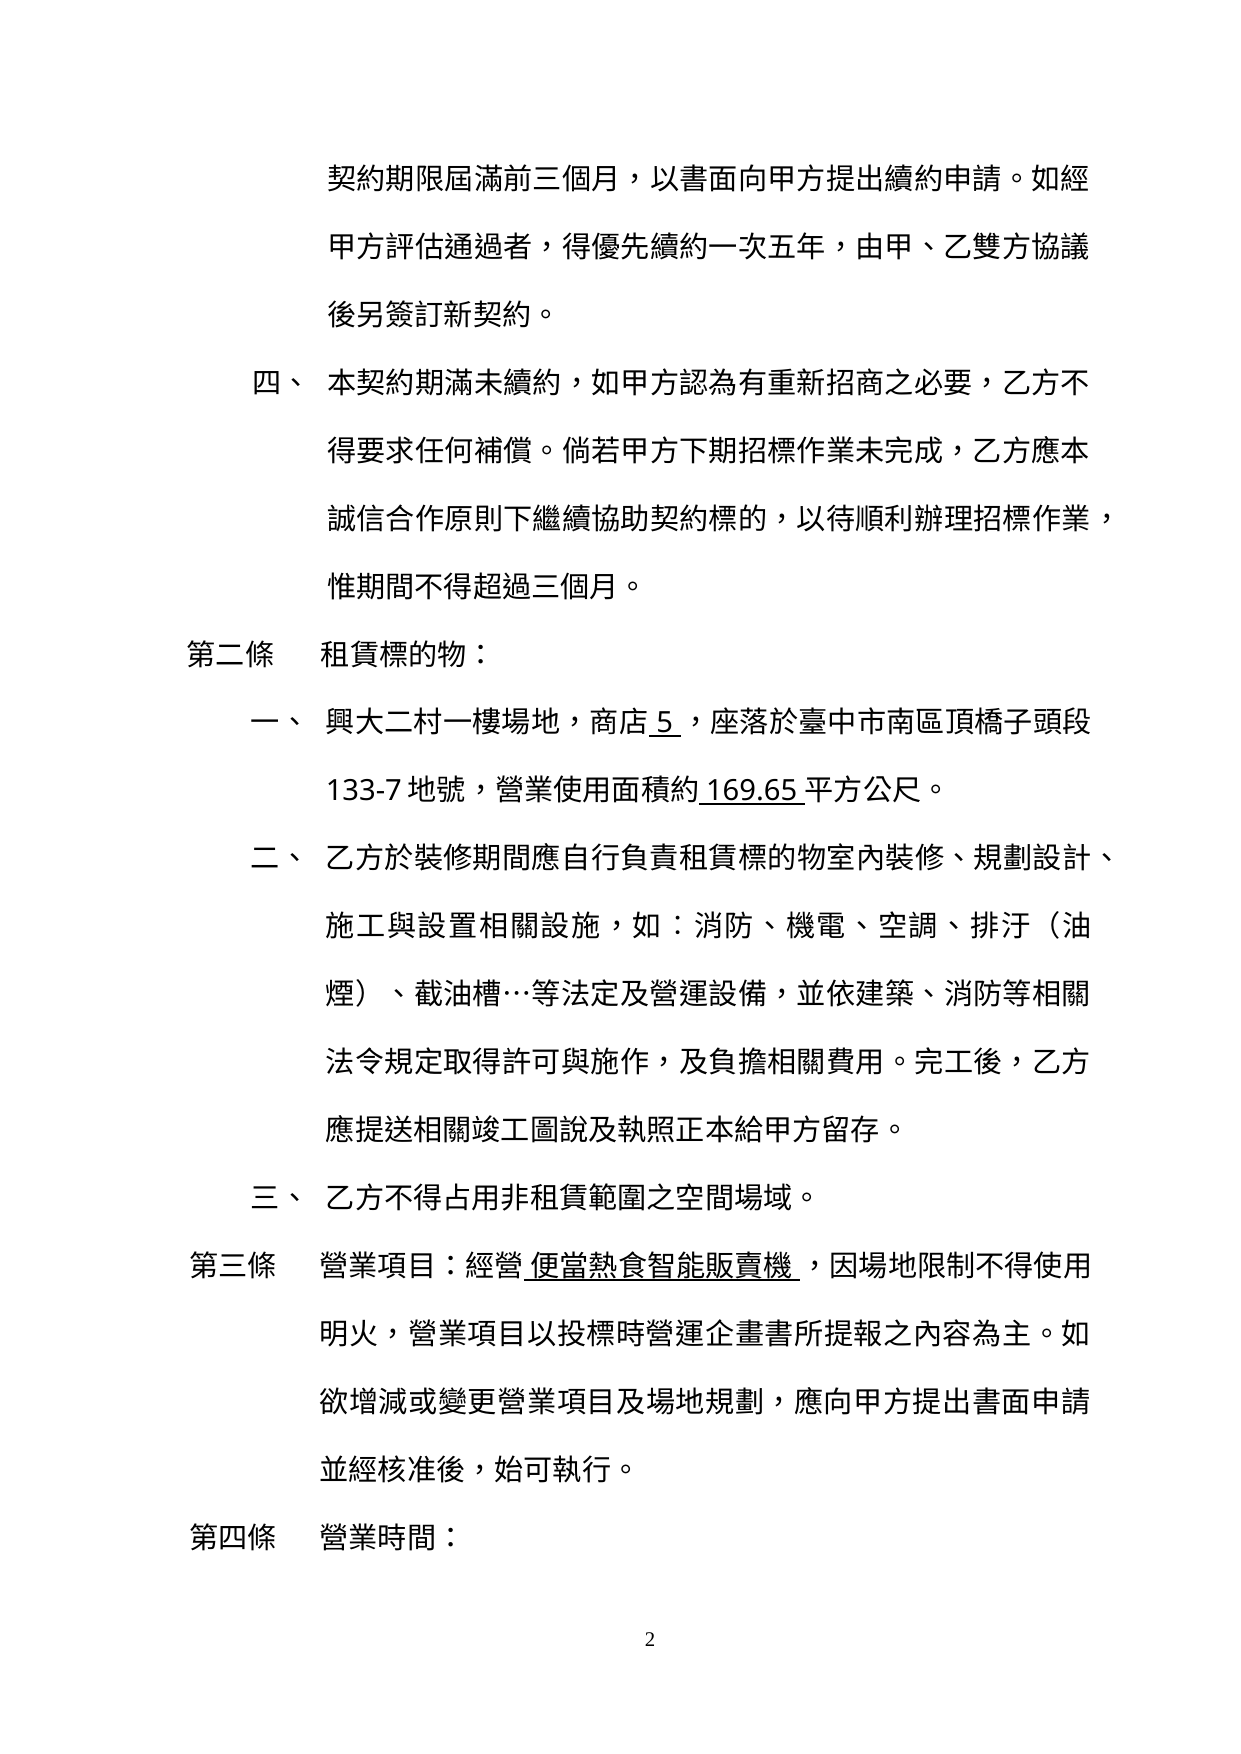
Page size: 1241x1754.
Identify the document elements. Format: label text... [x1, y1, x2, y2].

list 本契約期滿未續約，如甲方認為有重新招商之必要，乙方不得要求任何補償。倘若甲方下期招標作業未完成，乙方應本誠信合作原則下繼續協助契約標的，以待順利辦理招標作業，惟期間不得超過三個月。 [252, 347, 1093, 618]
list 乙方於裝修期間應自行負責租賃標的物室內裝修、規劃設計、施工與設置相關設施，如︰消防、機電、空調、排汙（油煙）、截油槽…等法定及營運設備，並依建築、消防等相關法令規定取得許可與施作，及負擔相關費用。完工後，乙方應提送相關竣工圖說及執照正本給甲方留存。 [251, 822, 1093, 1162]
list 興大二村一樓場地，商店 5 ，座落於臺中市南區頂橋子頭段133-7地號，營業使用面積約 169.65 平方公尺。 [251, 686, 1093, 822]
list 租賃標的物： [274, 618, 1093, 686]
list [252, 143, 1093, 347]
list 營業時間： [277, 1501, 1093, 1569]
list 營業項目：經營 便當熱食智能販賣機 ，因場地限制不得使用明火，營業項目以投標時營運企畫書所提報之內容為主。如欲增減或變更營業項目及場地規劃，應向甲方提出書面申請並經核准後，始可執行。 [277, 1230, 1093, 1501]
list 乙方不得占用非租賃範圍之空間場域。 [251, 1162, 1093, 1230]
